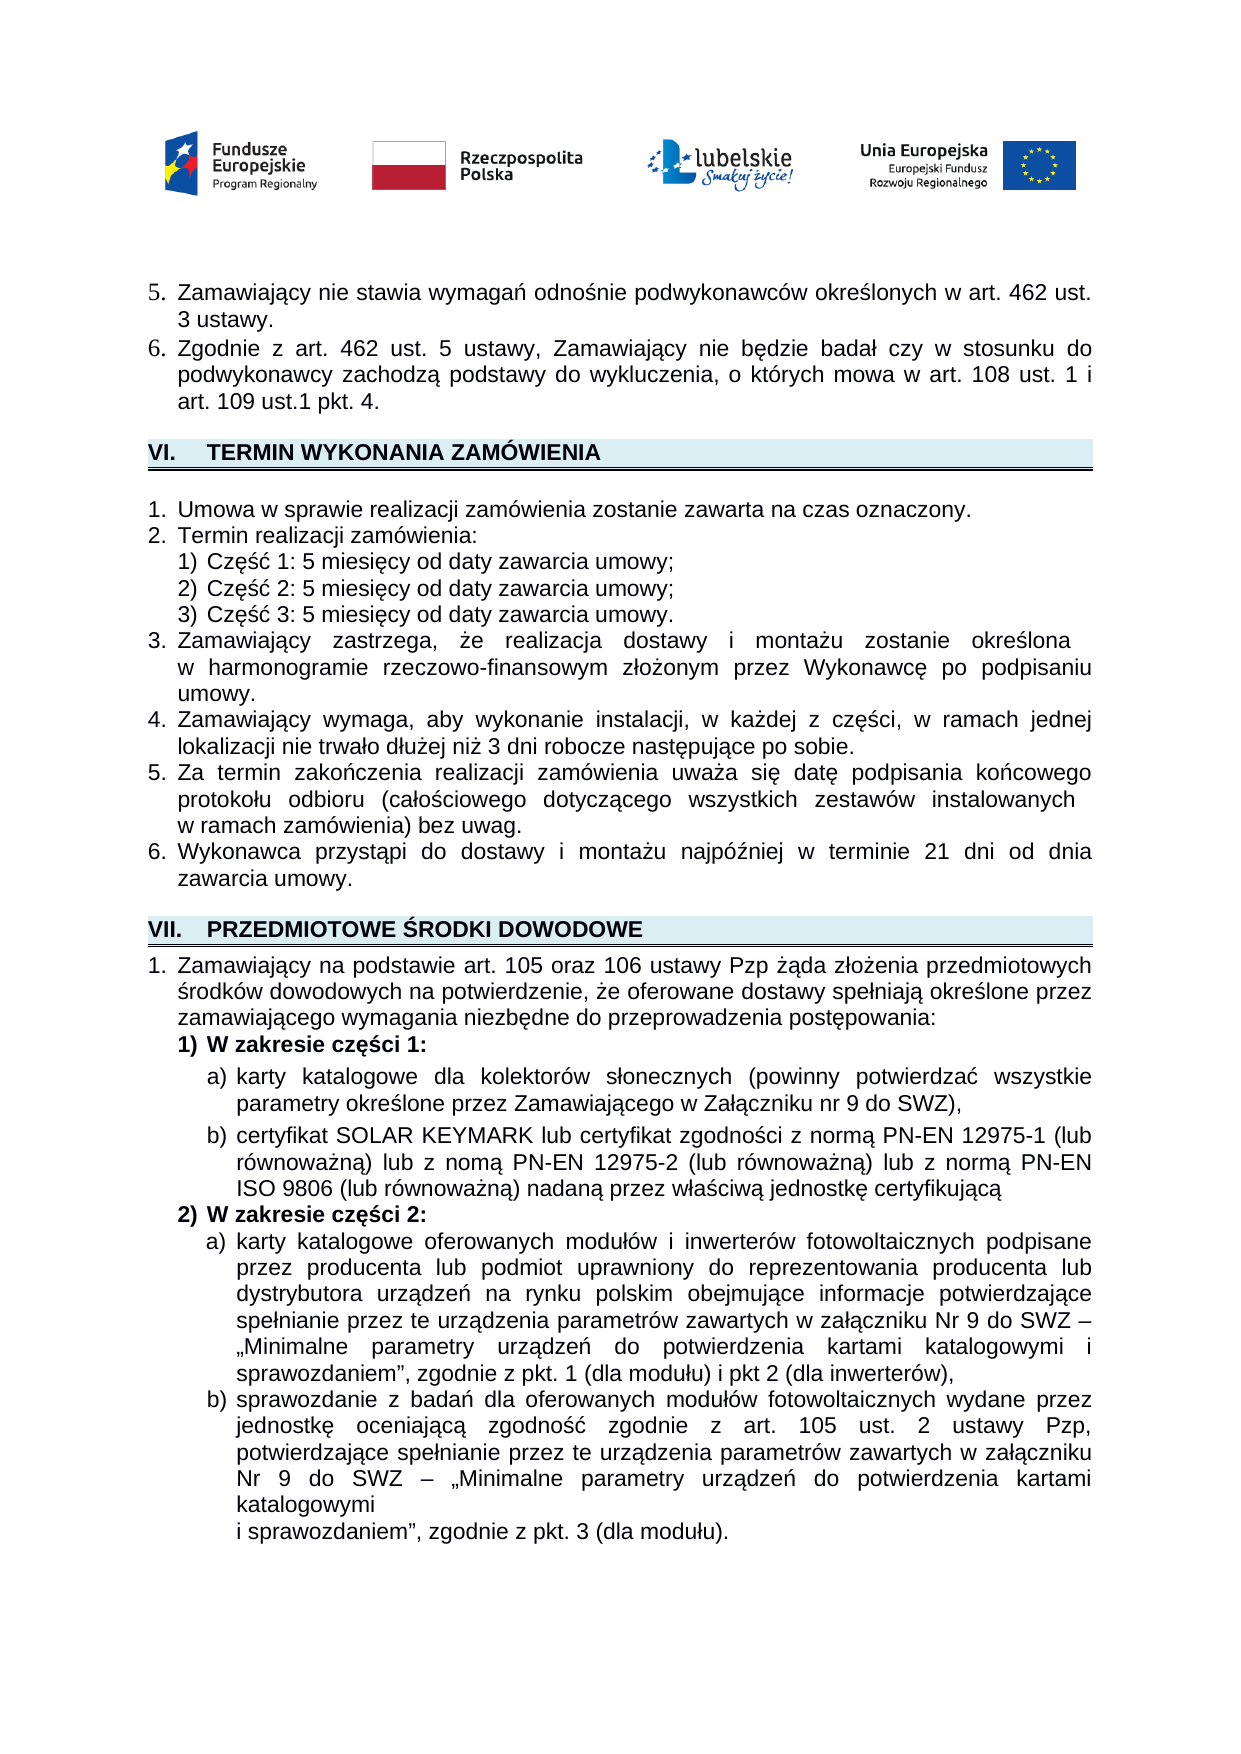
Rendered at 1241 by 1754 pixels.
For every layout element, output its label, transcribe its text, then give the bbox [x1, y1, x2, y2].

list Termin realizacji zamówienia: [148, 522, 1093, 548]
text VI. TERMIN WYKONANIA ZAMÓWIENIA [148, 439, 1093, 467]
list Zgodnie z art. 462 ust. 5 ustawy, Zamawiający nie będzie badał czy w stosunku do podwykonawcy zachodzą podstawy do wykluczenia, o których mowa w art. 108 ust. 1 i art. 109 ust.1 pkt. 4. [148, 333, 1093, 414]
list Wykonawca przystąpi do dostawy i montażu najpóźniej w terminie 21 dni od dnia zawarcia umowy. [148, 838, 1093, 891]
list Za termin zakończenia realizacji zamówienia uważa się datę podpisania końcowego protokołu odbioru (całościowego dotyczącego wszystkich zestawów instalowanych w ramach zamówienia) bez uwag. [148, 759, 1093, 838]
list certyfikat SOLAR KEYMARK lub certyfikat zgodności z normą PN-EN 12975-1 (lub równoważną) lub z nomą PN-EN 12975-2 (lub równoważną) lub z normą PN-EN ISO 9806 (lub równoważną) nadaną przez właściwą jednostkę certyfikującą [207, 1122, 1093, 1201]
list W zakresie części 2: [177, 1201, 1093, 1228]
picture [147, 73, 1092, 249]
list Zamawiający na podstawie art. 105 oraz 106 ustawy Pzp żąda złożenia przedmiotowych środków dowodowych na potwierdzenie, że oferowane dostawy spełniają określone przez zamawiającego wymagania niezbędne do przeprowadzenia postępowania: [148, 952, 1093, 1031]
list Zamawiający zastrzega, że realizacja dostawy i montażu zostanie określona w harmonogramie rzeczowo-finansowym złożonym przez Wykonawcę po podpisaniu umowy. [148, 627, 1093, 706]
list Część 2: 5 miesięcy od daty zawarcia umowy; [177, 575, 1093, 601]
list sprawozdanie z badań dla oferowanych modułów fotowoltaicznych wydane przez jednostkę oceniającą zgodność zgodnie z art. 105 ust. 2 ustawy Pzp, potwierdzające spełnianie przez te urządzenia parametrów zawartych w załączniku Nr 9 do SWZ – „Minimalne parametry urządzeń do potwierdzenia kartami katalogowymi i sprawozdaniem”, zgodnie z pkt. 3 (dla modułu). [207, 1386, 1093, 1544]
list Część 3: 5 miesięcy od daty zawarcia umowy. [177, 601, 1093, 627]
list Część 1: 5 miesięcy od daty zawarcia umowy; [177, 548, 1093, 575]
list Zamawiający nie stawia wymagań odnośnie podwykonawców określonych w art. 462 ust. 3 ustawy. [148, 277, 1093, 333]
list W zakresie części 1: [177, 1031, 1093, 1057]
list karty katalogowe dla kolektorów słonecznych (powinny potwierdzać wszystkie parametry określone przez Zamawiającego w Załączniku nr 9 do SWZ), [207, 1063, 1093, 1116]
list Umowa w sprawie realizacji zamówienia zostanie zawarta na czas oznaczony. [148, 496, 1093, 522]
text VII. PRZEDMIOTOWE ŚRODKI DOWODOWE [148, 916, 1093, 944]
list Zamawiający wymaga, aby wykonanie instalacji, w każdej z części, w ramach jednej lokalizacji nie trwało dłużej niż 3 dni robocze następujące po sobie. [148, 706, 1093, 759]
list karty katalogowe oferowanych modułów i inwerterów fotowoltaicznych podpisane przez producenta lub podmiot uprawniony do reprezentowania producenta lub dystrybutora urządzeń na rynku polskim obejmujące informacje potwierdzające spełnianie przez te urządzenia parametrów zawartych w załączniku Nr 9 do SWZ – „Minimalne parametry urządzeń do potwierdzenia kartami katalogowymi i sprawozdaniem”, zgodnie z pkt. 1 (dla modułu) i pkt 2 (dla inwerterów), [206, 1228, 1093, 1386]
